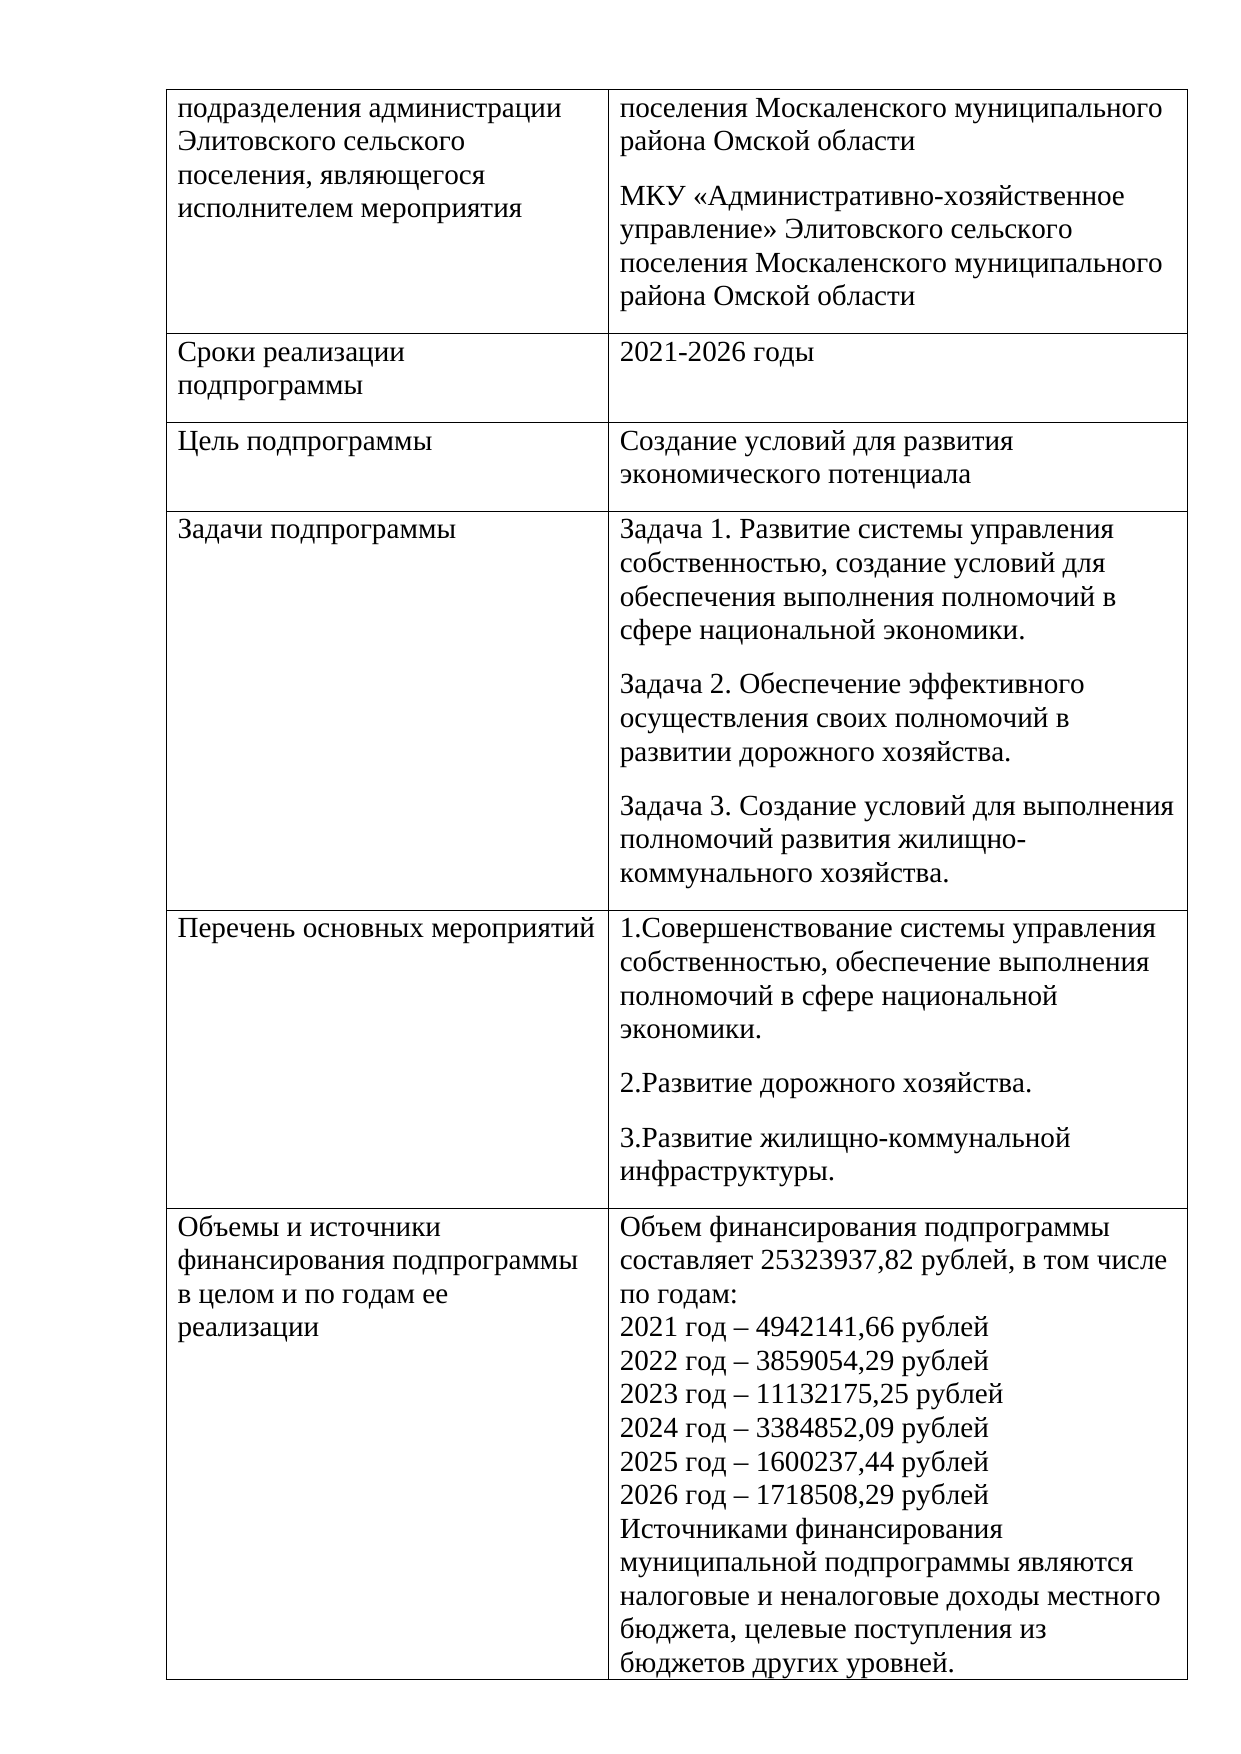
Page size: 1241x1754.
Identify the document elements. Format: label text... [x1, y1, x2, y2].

table_cell Объемы и источники финансирования подпрограммы в целом и по годам ее реализации [167, 1209, 608, 1678]
table_cell Создание условий для развития экономического потенциала [609, 423, 1187, 511]
table_cell 1.Совершенствование системы управления собственностью, обеспечение выполнения полномочий в сфере национальной экономики. 2.Развитие дорожного хозяйства. 3.Развитие жилищно-коммунальной инфраструктуры. [609, 911, 1187, 1208]
table_cell Задача 1. Развитие системы управления собственностью, создание условий для обеспечения выполнения полномочий в сфере национальной экономики. Задача 2. Обеспечение эффективного осуществления своих полномочий в развитии дорожного хозяйства. Задача 3. Создание условий для выполнения полномочий развития жилищно-коммунального хозяйства. [609, 512, 1187, 909]
table_cell Перечень основных мероприятий [167, 911, 608, 1208]
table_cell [609, 90, 1187, 333]
table_cell Цель подпрограммы [167, 423, 608, 511]
table_cell Объем финансирования подпрограммы составляет 25323937,82 рублей, в том числе по годам: 2021 год – 4942141,66 рублей 2022 год – 3859054,29 рублей 2023 год – 11132175,25 рублей 2024 год – 3384852,09 рублей 2025 год – 1600237,44 рублей 2026 год – 1718508,29 рублей Источниками финансирования муниципальной подпрограммы являются налоговые и неналоговые доходы местного бюджета, целевые поступления из бюджетов других уровней. [609, 1209, 1187, 1678]
table_cell 2021-2026 годы [609, 334, 1187, 422]
table_cell Задачи подпрограммы [167, 512, 608, 909]
table_cell Сроки реализации подпрограммы [167, 334, 608, 422]
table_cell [167, 90, 608, 333]
